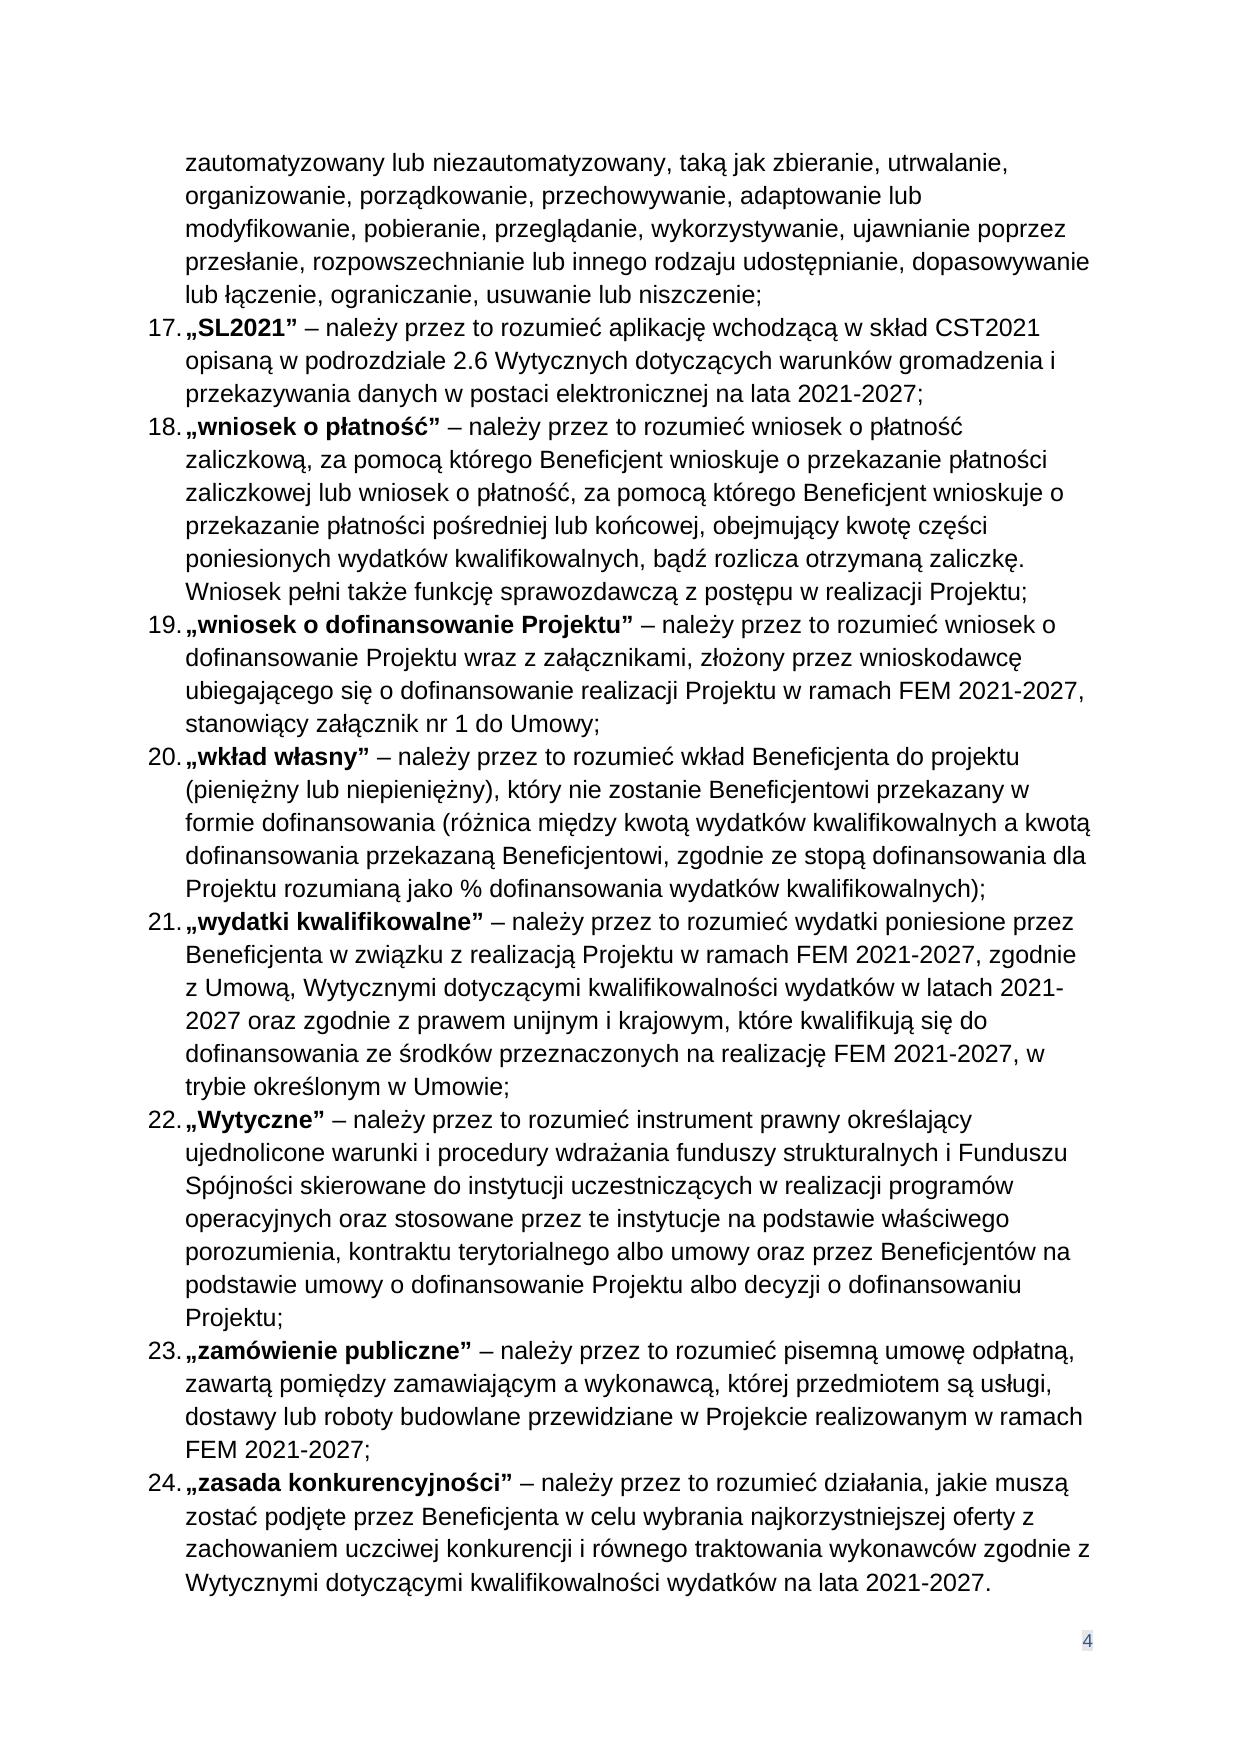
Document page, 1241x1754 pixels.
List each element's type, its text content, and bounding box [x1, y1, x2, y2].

list „wniosek o płatność” – należy przez to rozumieć wniosek o płatność zaliczkową, za pomocą którego Beneficjent wnioskuje o przekazanie płatności zaliczkowej lub wniosek o płatność, za pomocą którego Beneficjent wnioskuje o przekazanie płatności pośredniej lub końcowej, obejmujący kwotę części poniesionych wydatków kwalifikowalnych, bądź rozlicza otrzymaną zaliczkę. Wniosek pełni także funkcję sprawozdawczą z postępu w realizacji Projektu; [148, 412, 1093, 606]
list „wydatki kwalifikowalne” – należy przez to rozumieć wydatki poniesione przez Beneficjenta w związku z realizacją Projektu w ramach FEM 2021-2027, zgodnie z Umową, Wytycznymi dotyczącymi kwalifikowalności wydatków w latach 2021-2027 oraz zgodnie z prawem unijnym i krajowym, które kwalifikują się do dofinansowania ze środków przeznaczonych na realizację FEM 2021-2027, w trybie określonym w Umowie; [148, 907, 1093, 1101]
list „wkład własny” – należy przez to rozumieć wkład Beneficjenta do projektu (pieniężny lub niepieniężny), który nie zostanie Beneficjentowi przekazany w formie dofinansowania (różnica między kwotą wydatków kwalifikowalnych a kwotą dofinansowania przekazaną Beneficjentowi, zgodnie ze stopą dofinansowania dla Projektu rozumianą jako % dofinansowania wydatków kwalifikowalnych); [148, 742, 1093, 903]
list „wniosek o dofinansowanie Projektu” – należy przez to rozumieć wniosek o dofinansowanie Projektu wraz z załącznikami, złożony przez wnioskodawcę ubiegającego się o dofinansowanie realizacji Projektu w ramach FEM 2021-2027, stanowiący załącznik nr 1 do Umowy; [148, 610, 1093, 738]
list „SL2021” – należy przez to rozumieć aplikację wchodzącą w skład CST2021 opisaną w podrozdziale 2.6 Wytycznych dotyczących warunków gromadzenia i przekazywania danych w postaci elektronicznej na lata 2021-2027; [148, 313, 1093, 407]
list „zamówienie publiczne” – należy przez to rozumieć pisemną umowę odpłatną, zawartą pomiędzy zamawiającym a wykonawcą, której przedmiotem są usługi, dostawy lub roboty budowlane przewidziane w Projekcie realizowanym w ramach FEM 2021-2027; [148, 1336, 1093, 1464]
list „zasada konkurencyjności” – należy przez to rozumieć działania, jakie muszą zostać podjęte przez Beneficjenta w celu wybrania najkorzystniejszej oferty z zachowaniem uczciwej konkurencji i równego traktowania wykonawców zgodnie z Wytycznymi dotyczącymi kwalifikowalności wydatków na lata 2021-2027. [148, 1468, 1093, 1596]
list „Wytyczne” – należy przez to rozumieć instrument prawny określający ujednolicone warunki i procedury wdrażania funduszy strukturalnych i Funduszu Spójności skierowane do instytucji uczestniczących w realizacji programów operacyjnych oraz stosowane przez te instytucje na podstawie właściwego porozumienia, kontraktu terytorialnego albo umowy oraz przez Beneficjentów na podstawie umowy o dofinansowanie Projektu albo decyzji o dofinansowaniu Projektu; [148, 1105, 1093, 1332]
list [148, 148, 1093, 308]
